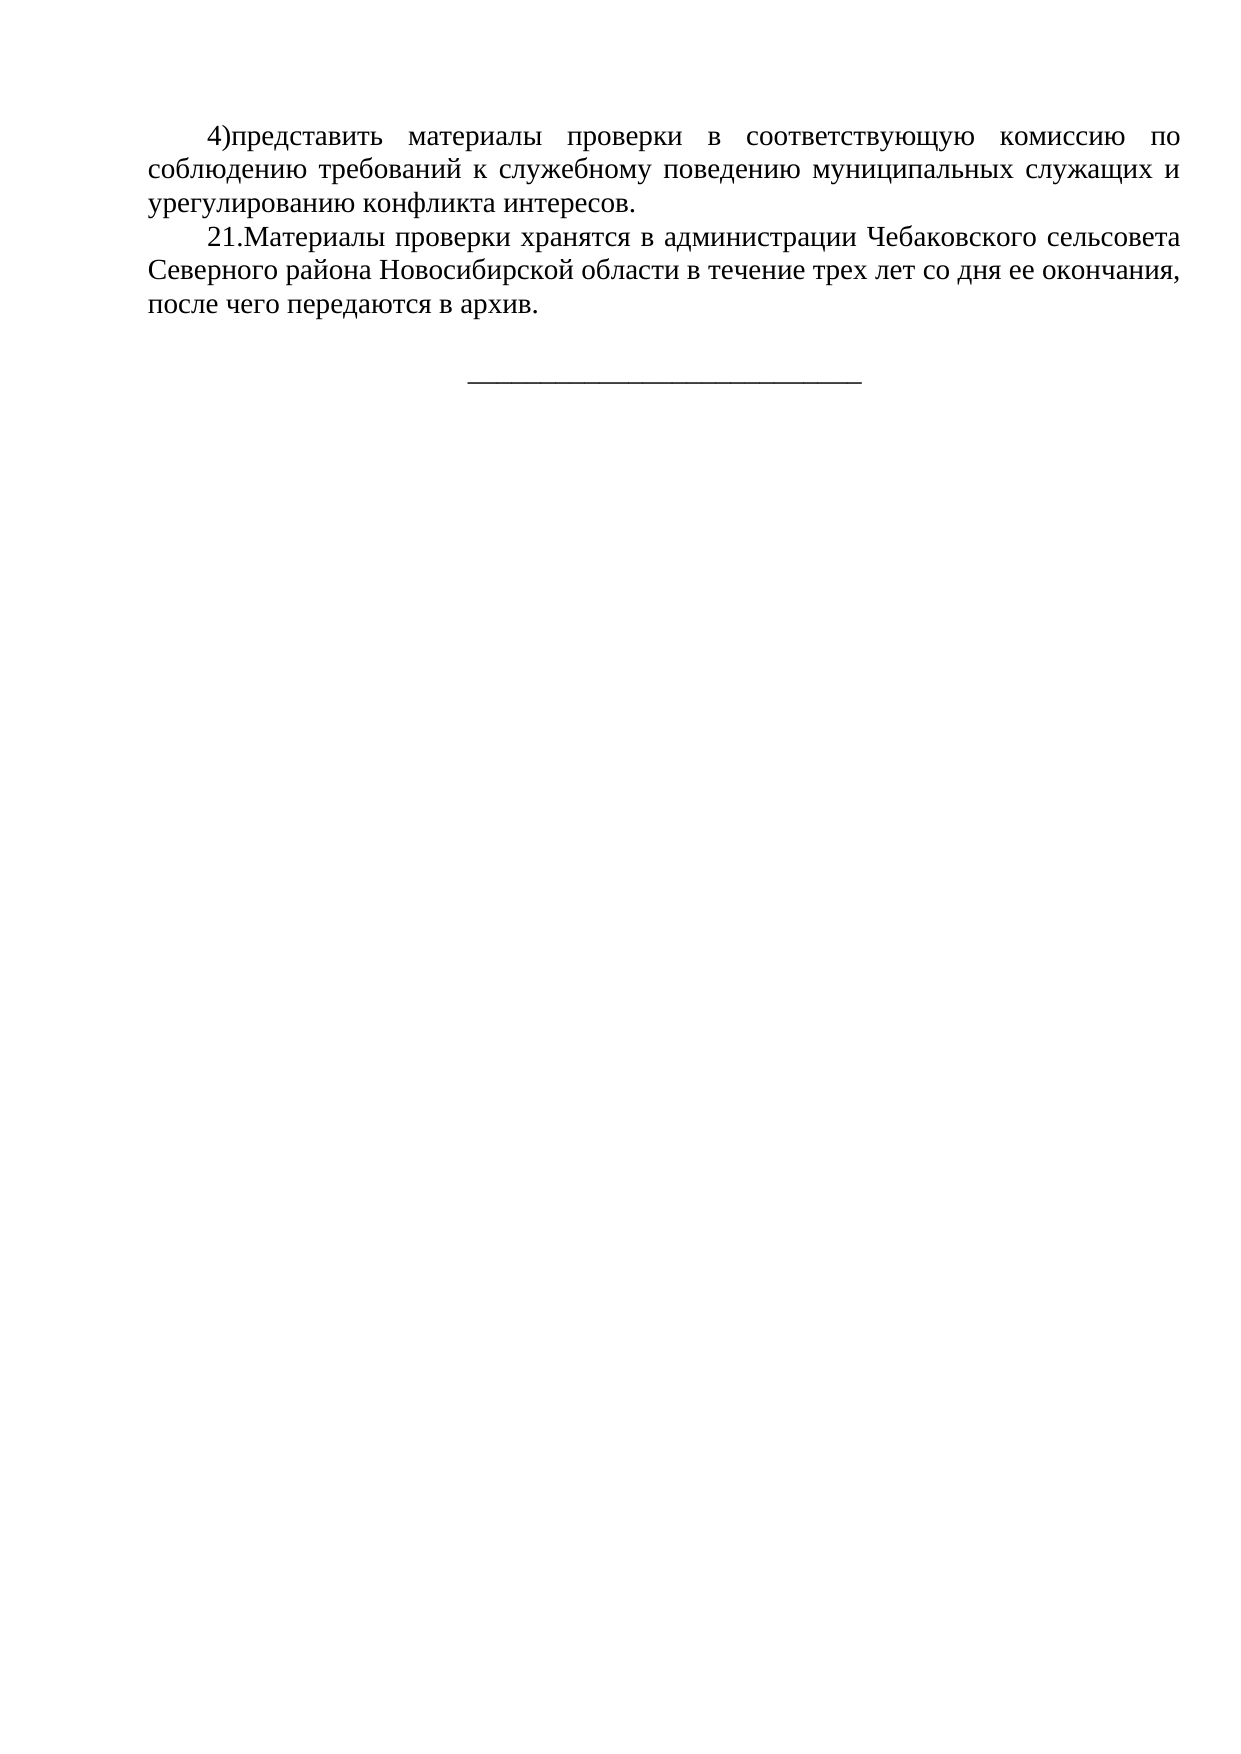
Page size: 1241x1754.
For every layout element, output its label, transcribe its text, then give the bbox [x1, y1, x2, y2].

text 4)представить материалы проверки в соответствующую комиссию по соблюдению требований к служебному поведению муниципальных служащих и урегулированию конфликта интересов. [148, 118, 1181, 219]
text 21.Материалы проверки хранятся в администрации Чебаковского сельсовета Северного района Новосибирской области в течение трех лет со дня ее окончания, после чего передаются в архив. [148, 219, 1181, 319]
text ___________________________ [148, 353, 1181, 386]
